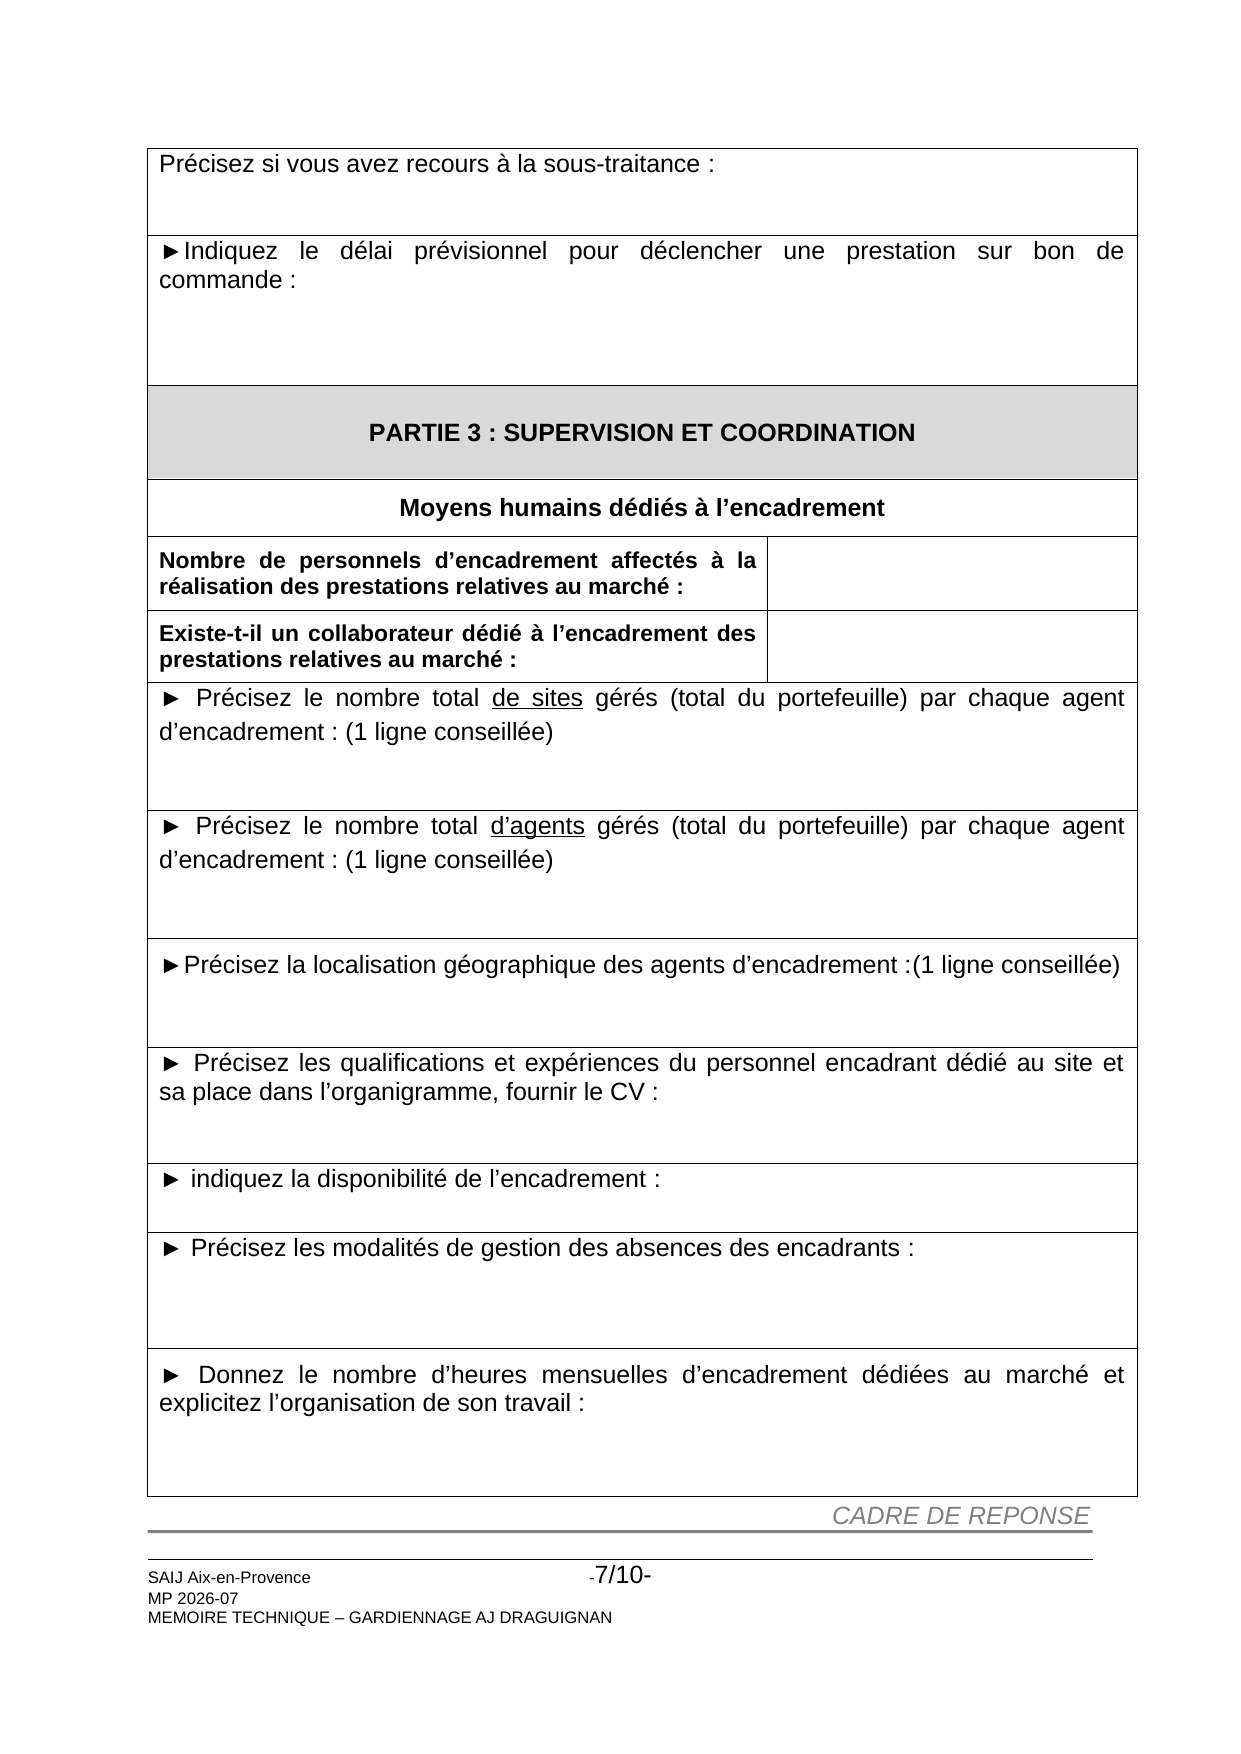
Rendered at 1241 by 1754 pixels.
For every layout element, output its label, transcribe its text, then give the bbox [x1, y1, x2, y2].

table_cell ►Indiquez le délai prévisionnel pour déclencher une prestation sur bon de commande : [148, 236, 1137, 384]
table_cell Existe-t-il un collaborateur dédié à l’encadrement des prestations relatives au marché : [148, 611, 767, 682]
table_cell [148, 149, 1137, 235]
table_cell ►Précisez la localisation géographique des agents d’encadrement :(1 ligne conseillée) [148, 939, 1137, 1047]
table_cell Nombre de personnels d’encadrement affectés à la réalisation des prestations relatives au marché : [148, 537, 767, 609]
table_cell ► indiquez la disponibilité de l’encadrement : [148, 1164, 1137, 1232]
table_cell ► Précisez le nombre total de sites gérés (total du portefeuille) par chaque agent d’encadrement : (1 ligne conseillée) [148, 683, 1137, 810]
table_cell ► Précisez les qualifications et expériences du personnel encadrant dédié au site et sa place dans l’organigramme, fournir le CV : [148, 1048, 1137, 1163]
table_cell [768, 611, 1137, 682]
table_cell PARTIE 3 : SUPERVISION ET COORDINATION [148, 386, 1137, 478]
table_cell ► Précisez les modalités de gestion des absences des encadrants : [148, 1233, 1137, 1348]
table_cell ► Précisez le nombre total d’agents gérés (total du portefeuille) par chaque agent d’encadrement : (1 ligne conseillée) [148, 811, 1137, 938]
table_cell [768, 537, 1137, 609]
table_cell ► Donnez le nombre d’heures mensuelles d’encadrement dédiées au marché et explicitez l’organisation de son travail : [148, 1349, 1137, 1496]
table_cell Moyens humains dédiés à l’encadrement [148, 480, 1137, 536]
